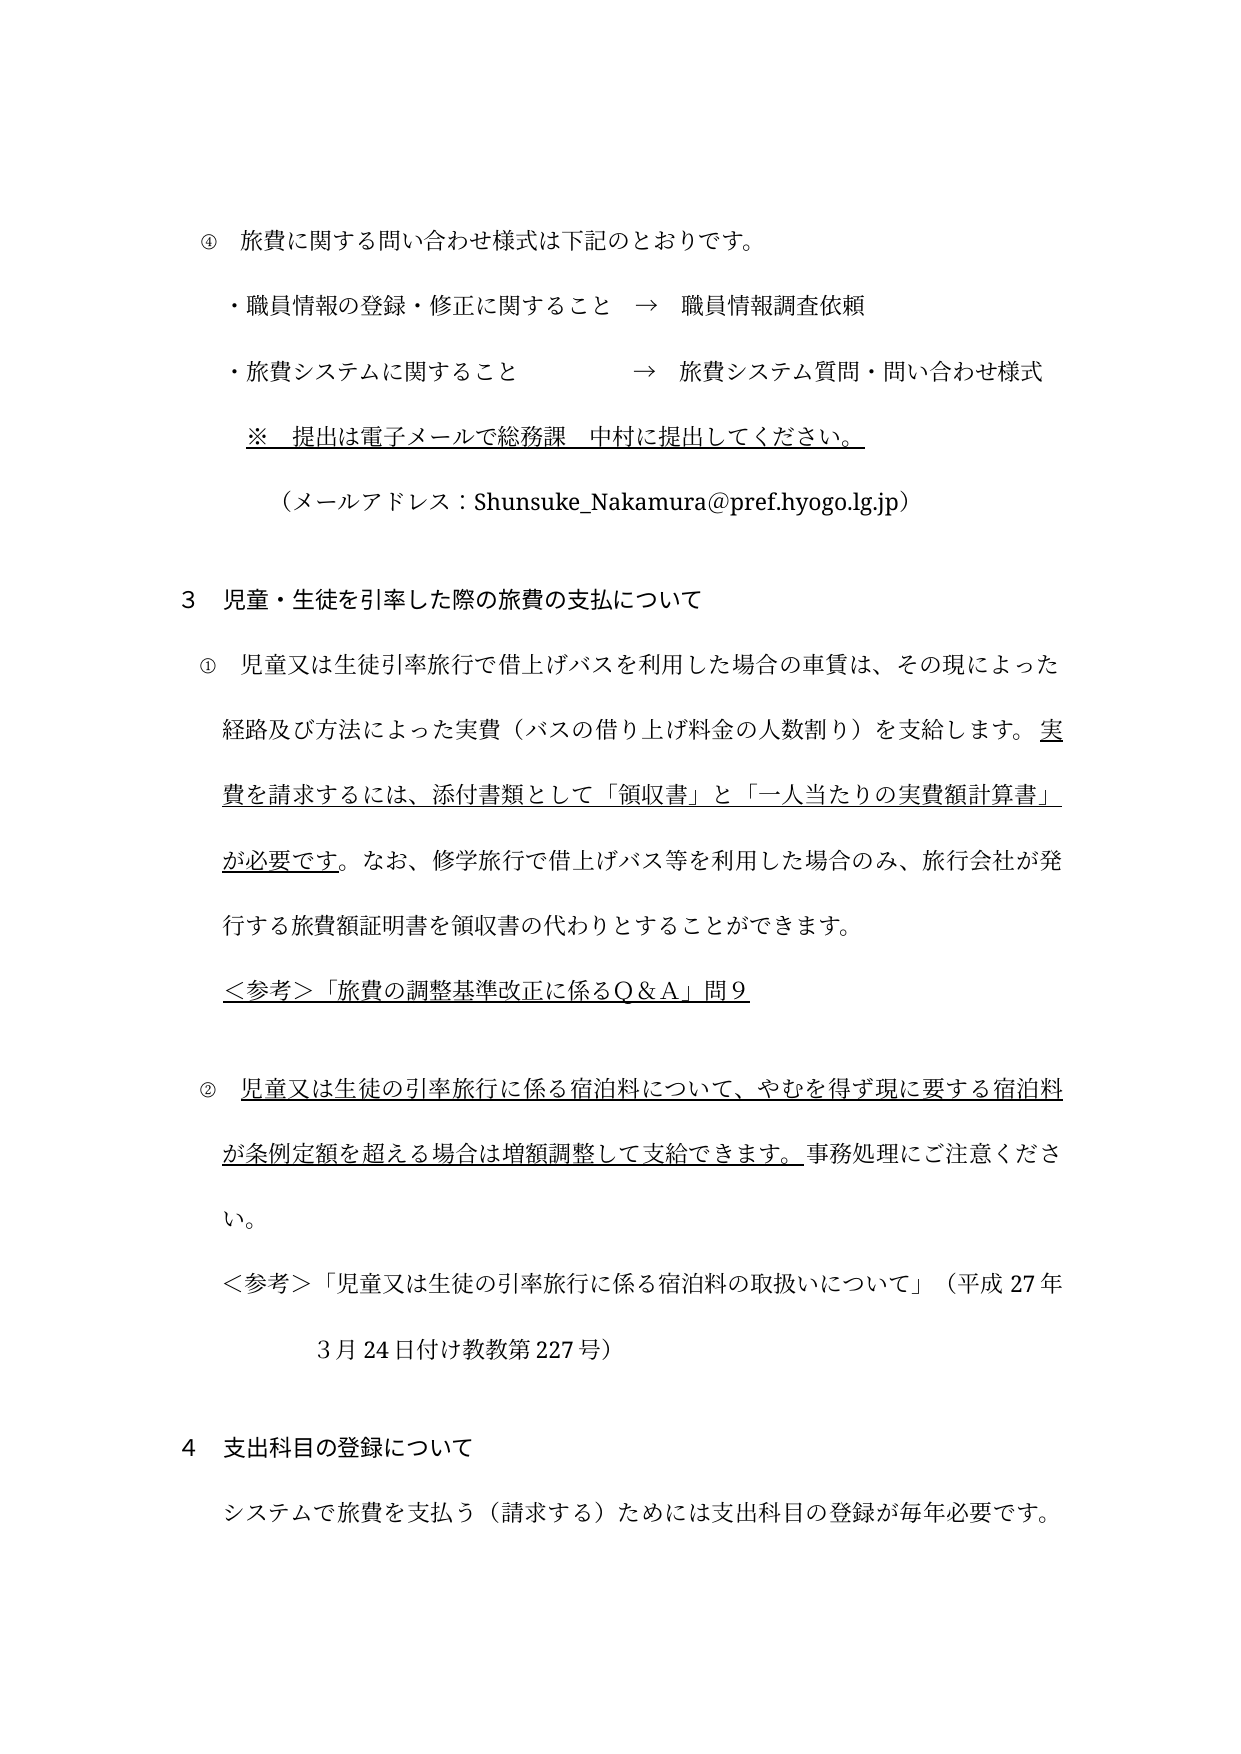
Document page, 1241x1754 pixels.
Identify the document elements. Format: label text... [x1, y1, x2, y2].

text ＜参考＞「旅費の調整基準改正に係るＱ＆Ａ」問９ [177, 957, 1063, 1022]
text （メールアドレス：Shunsuke_Nakamura＠pref.hyogo.lg.jp） [177, 468, 1063, 533]
text ※ 提出は電子メールで総務課 中村に提出してください。 [177, 403, 1063, 468]
text ④ 旅費に関する問い合わせ様式は下記のとおりです。 [177, 207, 1063, 272]
text ３ 児童・生徒を引率した際の旅費の支払について [177, 566, 1063, 631]
text ・職員情報の登録・修正に関すること → 職員情報調査依頼 [177, 272, 1063, 337]
text ① 児童又は生徒引率旅行で借上げバスを利用した場合の車賃は、その現によった経路及び方法によった実費（バスの借り上げ料金の人数割り）を支給します。実費を請求するには、添付書類として「領収書」と「一人当たりの実費額計算書」が必要です。なお、修学旅行で借上げバス等を利用した場合のみ、旅行会社が発行する旅費額証明書を領収書の代わりとすることができます。 [199, 631, 1063, 957]
text ・旅費システムに関すること → 旅費システム質問・問い合わせ様式 [177, 337, 1063, 403]
text ４ 支出科目の登録について [177, 1413, 1063, 1479]
text ② 児童又は生徒の引率旅行に係る宿泊料について、やむを得ず現に要する宿泊料が条例定額を超える場合は増額調整して支給できます。事務処理にご注意ください。 [199, 1055, 1063, 1250]
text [199, 1479, 1063, 1544]
text ＜参考＞「児童又は生徒の引率旅行に係る宿泊料の取扱いについて」（平成27年３月24日付け教教第227号） [221, 1250, 1063, 1381]
